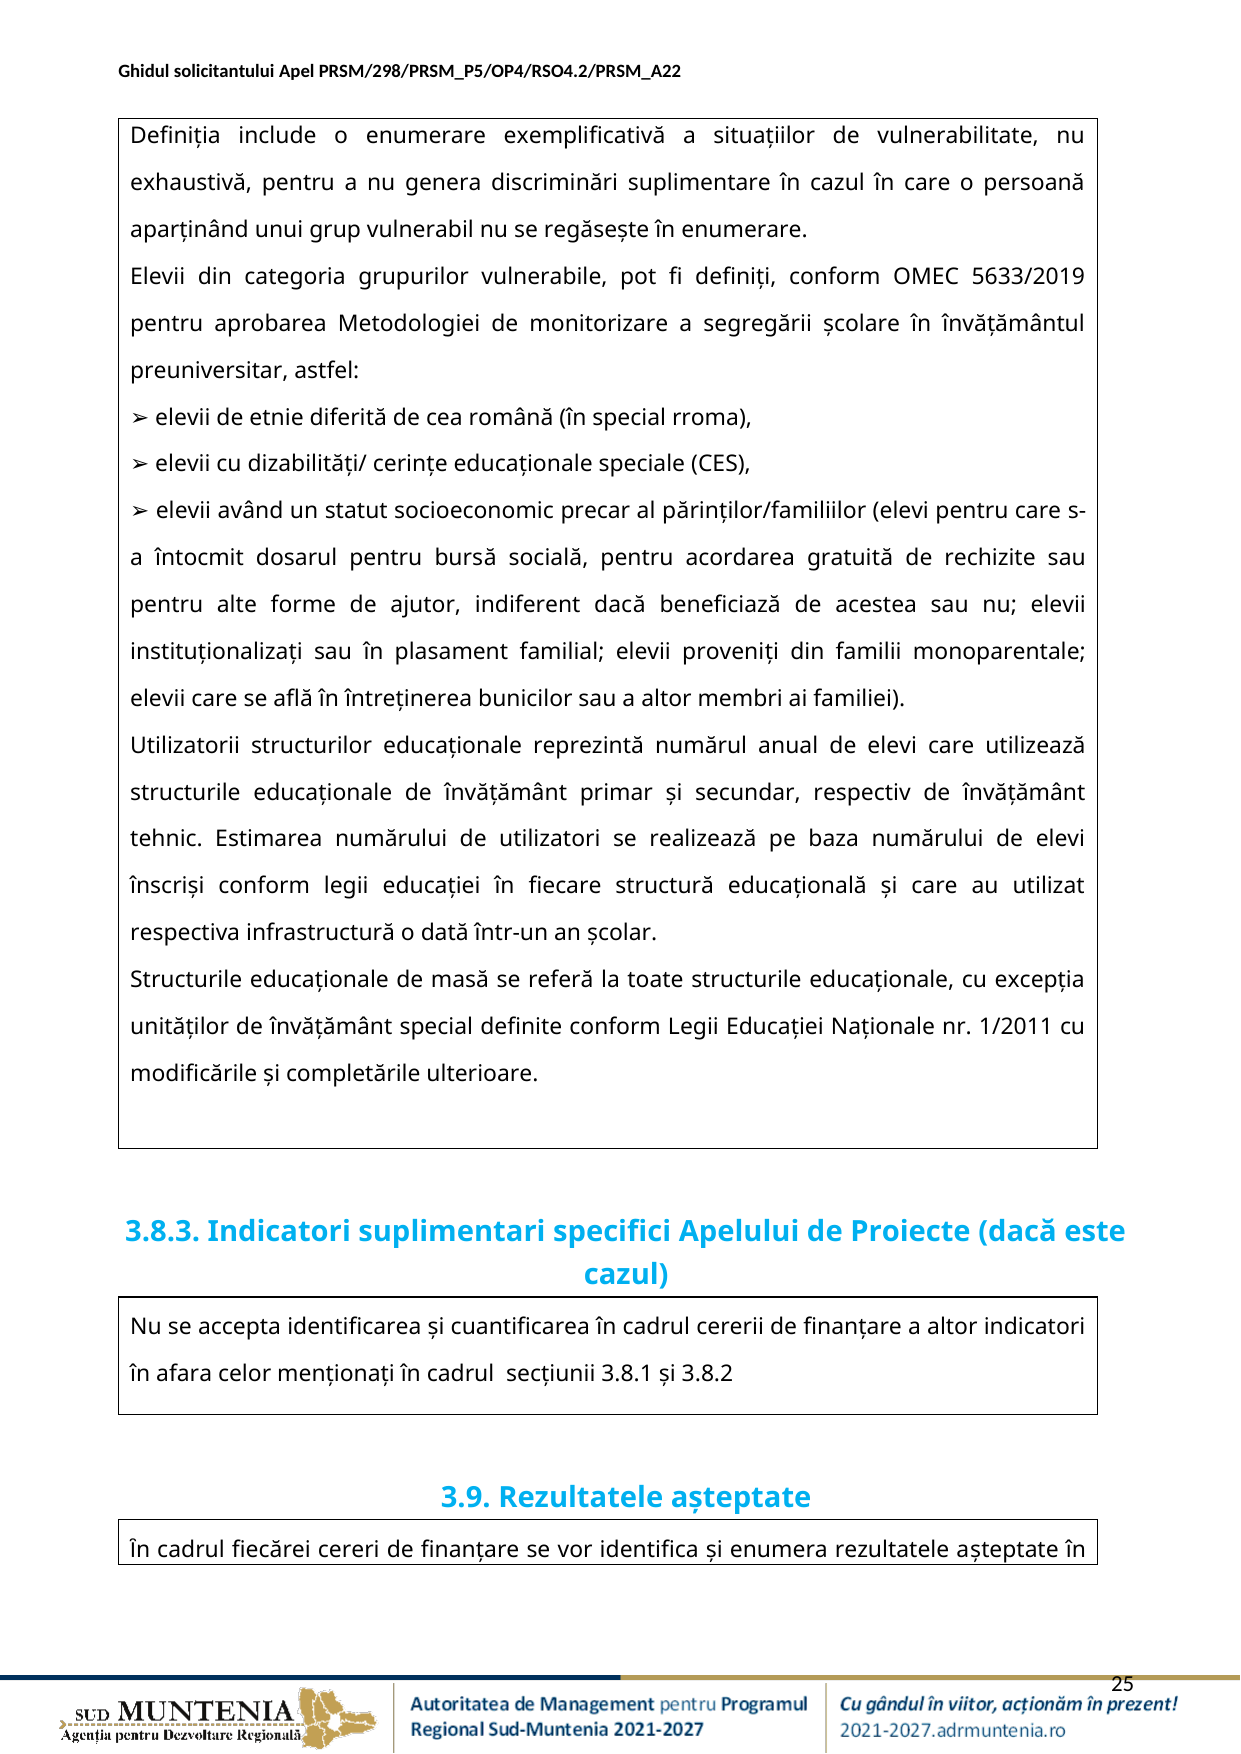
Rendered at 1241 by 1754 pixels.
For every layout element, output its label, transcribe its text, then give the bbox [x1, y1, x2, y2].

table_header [119, 1520, 1097, 1564]
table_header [119, 119, 1097, 1148]
table_header Nu se accepta identificarea și cuantificarea în cadrul cererii de finanțare a altor indicatori în afara celor menționați în cadrul secțiunii 3.8.1 și 3.8.2 [119, 1298, 1097, 1414]
subtitle 3.9. Rezultatele așteptate [118, 1476, 1134, 1516]
subtitle 3.8.3. Indicatori suplimentari specifici Apelului de Proiecte (dacă este cazul) [118, 1211, 1134, 1293]
picture [0, 1675, 1241, 1754]
